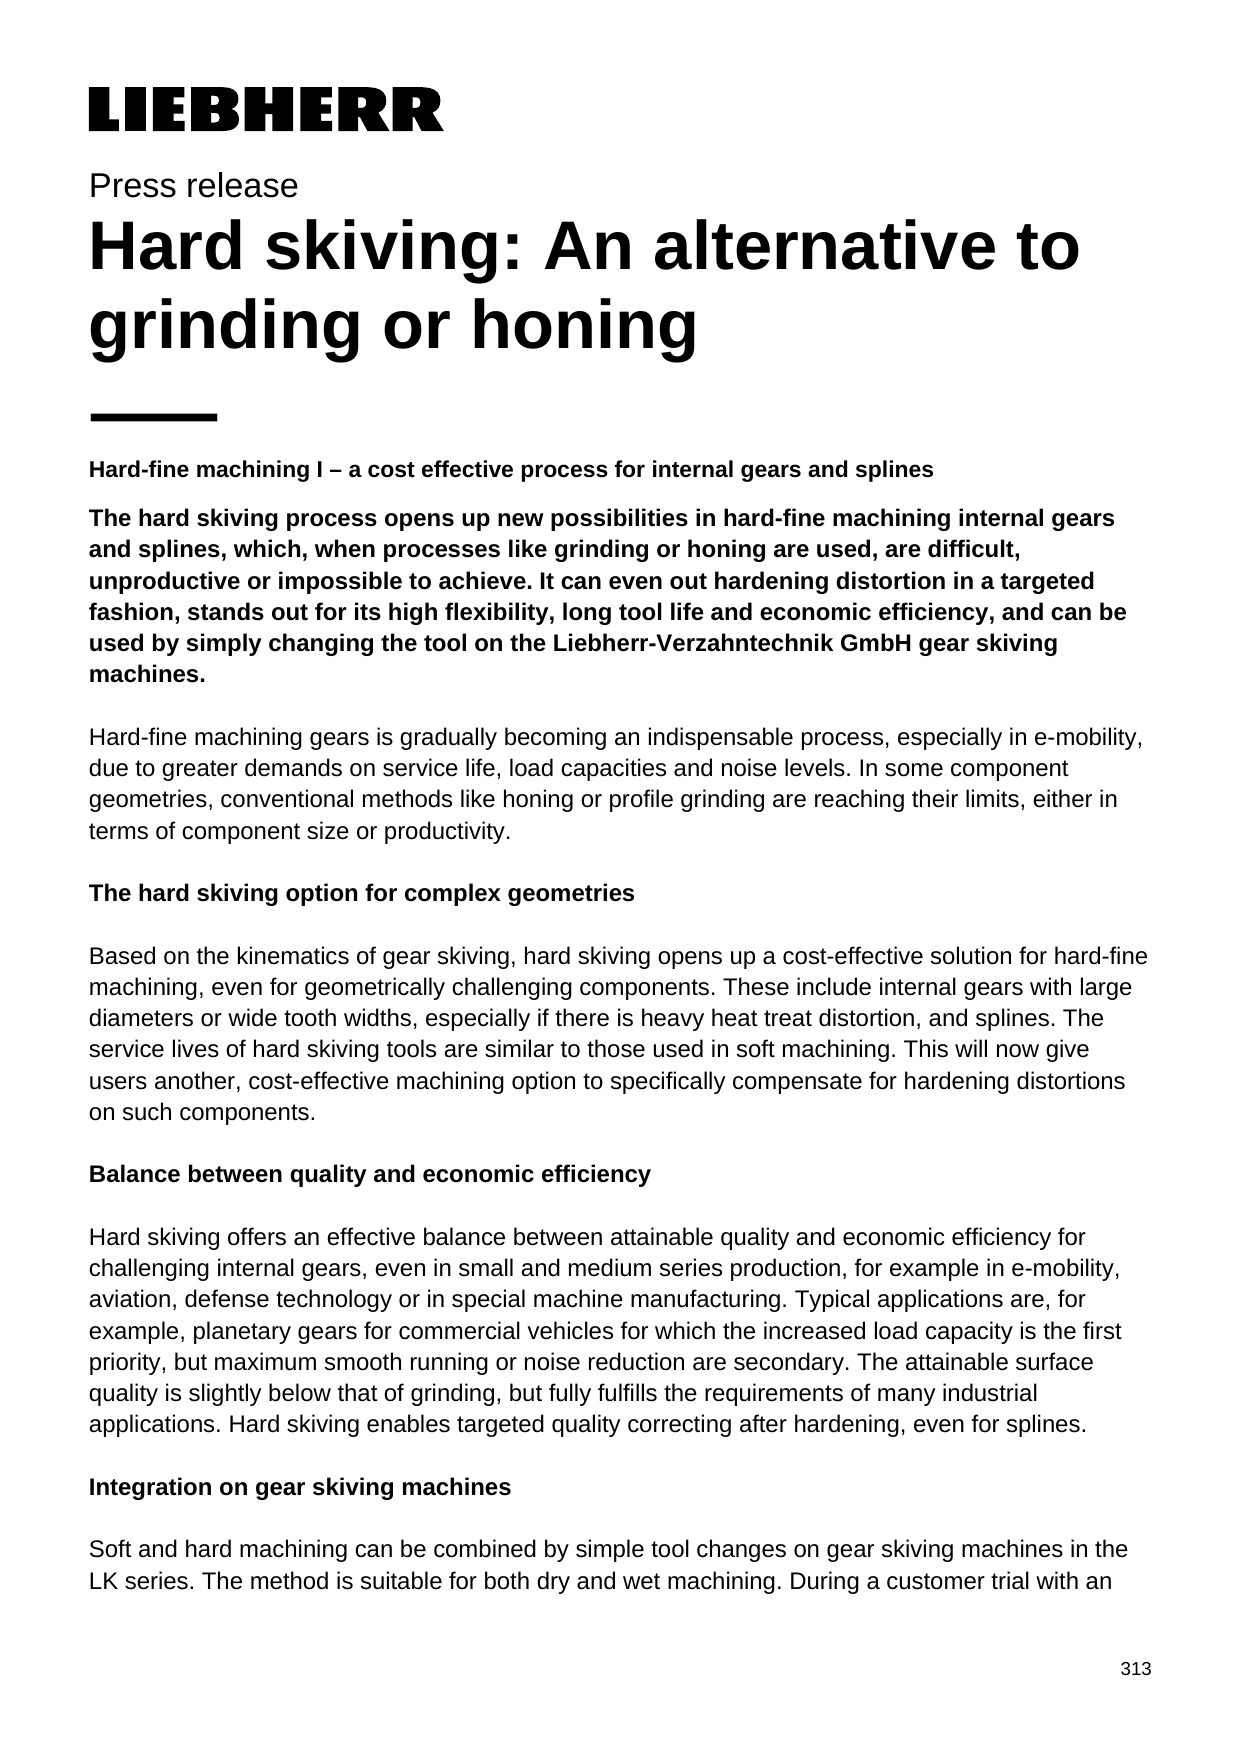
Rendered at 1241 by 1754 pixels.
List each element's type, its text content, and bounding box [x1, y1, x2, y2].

text The hard skiving process opens up new possibilities in hard-fine machining internal gears and splines, which, when processes like grinding or honing are used, are difficult, unproductive or impossible to achieve. It can even out hardening distortion in a targeted fashion, stands out for its high flexibility, long tool life and economic efficiency, and can be used by simply changing the tool on the Liebherr-Verzahntechnik GmbH gear skiving machines. [89, 502, 1152, 689]
text The hard skiving option for complex geometries [89, 877, 1152, 908]
text Hard-fine machining gears is gradually becoming an indispensable process, especially in e-mobility, due to greater demands on service life, load capacities and noise levels. In some component geometries, conventional methods like honing or profile grinding are reaching their limits, either in terms of component size or productivity. [89, 720, 1152, 845]
text Based on the kinematics of gear skiving, hard skiving opens up a cost-effective solution for hard-fine machining, even for geometrically challenging components. These include internal gears with large diameters or wide tooth widths, especially if there is heavy heat treat distortion, and splines. The service lives of hard skiving tools are similar to those used in soft machining. This will now give users another, cost-effective machining option to specifically compensate for hardening distortions on such components. [89, 939, 1152, 1127]
text Hard-fine machining I – a cost effective process for internal gears and splines [89, 456, 1152, 483]
text ⸺ [89, 363, 1152, 456]
text Integration on gear skiving machines [89, 1470, 1152, 1502]
text Hard skiving: An alternative to grinding or honing [89, 205, 1152, 363]
text Press release [89, 165, 1152, 205]
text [89, 1533, 1152, 1595]
text Balance between quality and economic efficiency [89, 1158, 1152, 1189]
text Hard skiving offers an effective balance between attainable quality and economic efficiency for challenging internal gears, even in small and medium series production, for example in e-mobility, aviation, defense technology or in special machine manufacturing. Typical applications are, for example, planetary gears for commercial vehicles for which the increased load capacity is the first priority, but maximum smooth running or noise reduction are secondary. The attainable surface quality is slightly below that of grinding, but fully fulfills the requirements of many industrial applications. Hard skiving enables targeted quality correcting after hardening, even for splines. [89, 1220, 1152, 1439]
